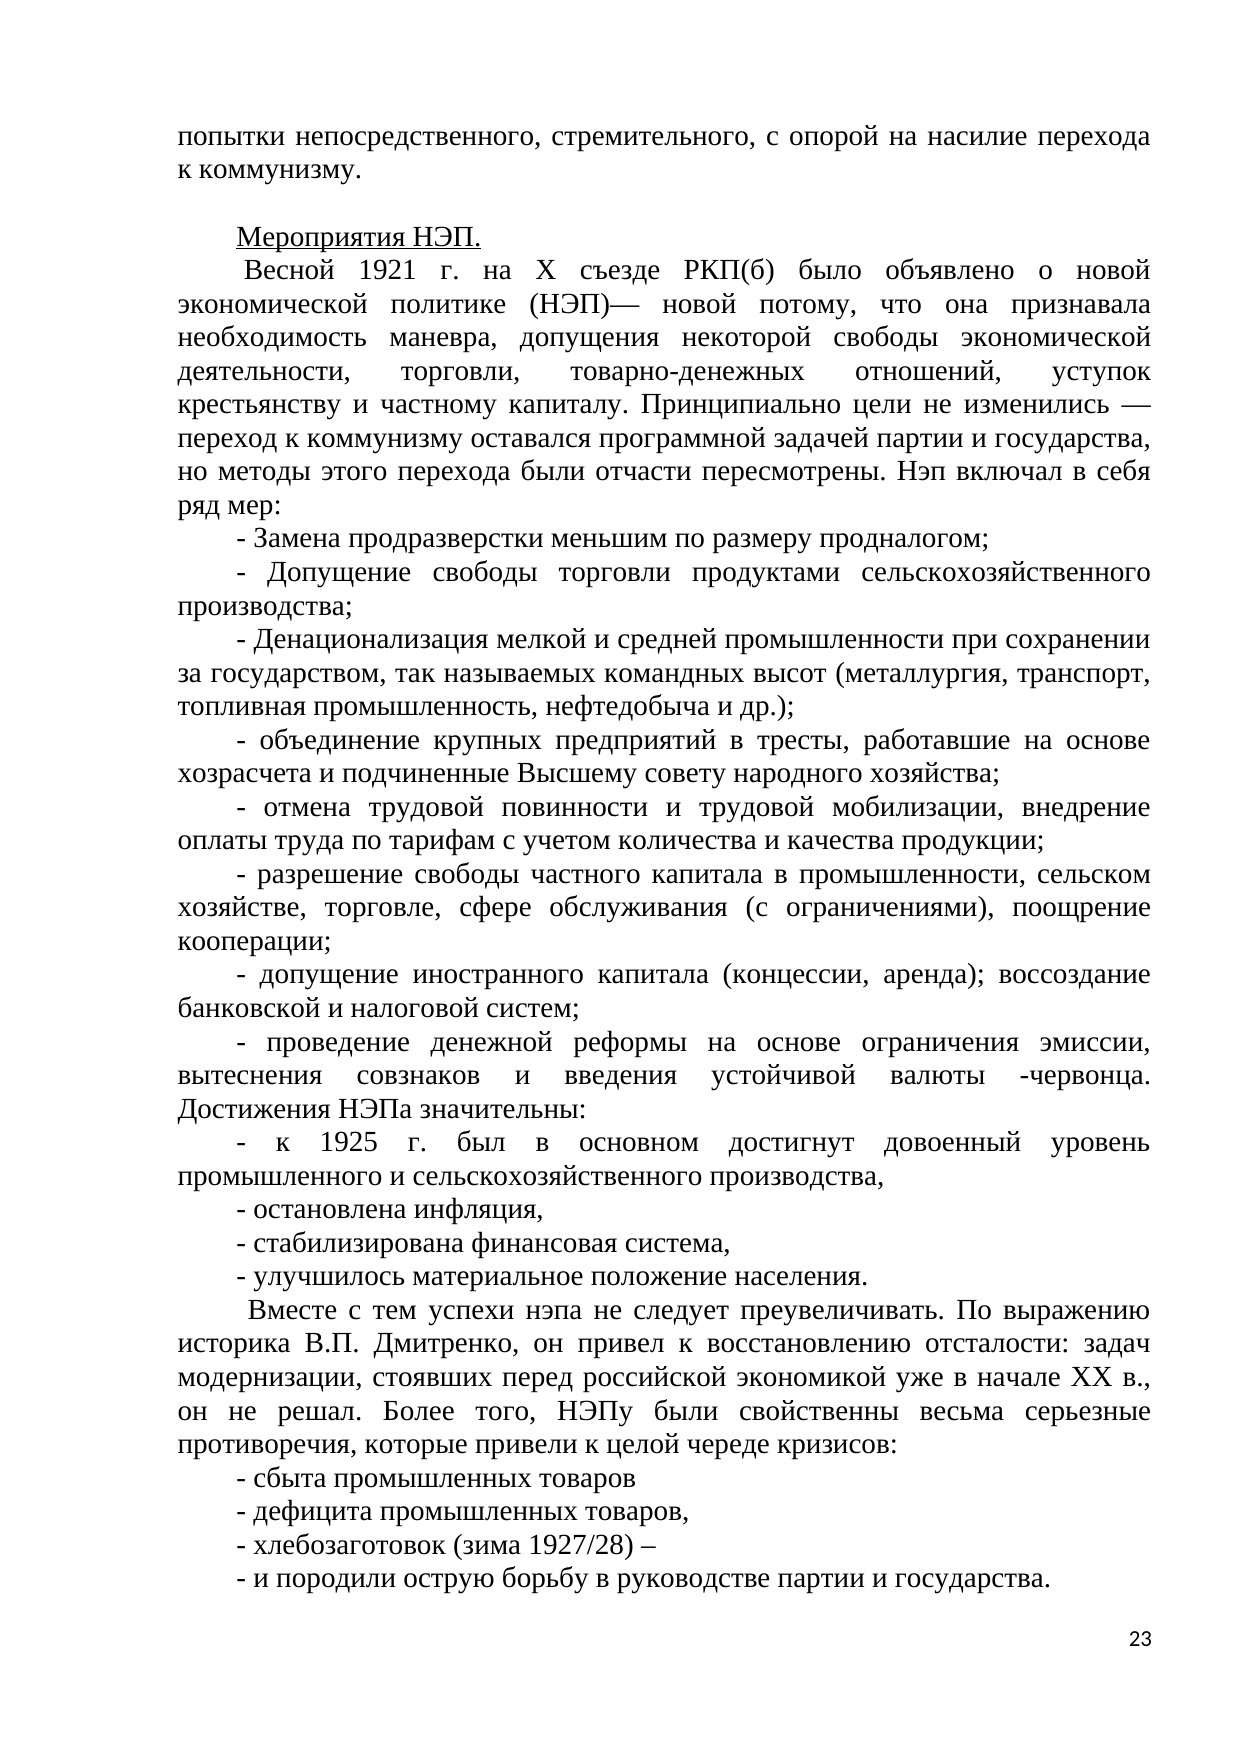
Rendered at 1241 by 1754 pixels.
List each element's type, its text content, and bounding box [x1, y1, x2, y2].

text - дефицита промышленных товаров, [177, 1493, 1152, 1527]
text Вместе с тем успехи нэпа не следует преувеличивать. По выражению историка В.П. Дмитренко, он привел к восстановлению отсталости: задач модернизации, стоявших перед российской экономикой уже в начале XX в., он не решал. Более того, НЭПу были свойственны весьма серьезные противоречия, которые привели к целой череде кризисов: [177, 1292, 1152, 1460]
text - отмена трудовой повинности и трудовой мобилизации, внедрение оплаты труда по тарифам с учетом количества и качества продукции; [177, 789, 1152, 856]
text - и породили острую борьбу в руководстве партии и государства. [177, 1560, 1152, 1594]
text - Допущение свободы торговли продуктами сельскохозяйственного производства; [177, 554, 1152, 621]
text - Денационализация мелкой и средней промышленности при сохранении за государством, так называемых командных высот (металлургия, транспорт, топливная промышленность, нефтедобыча и др.); [177, 621, 1152, 722]
text - объединение крупных предприятий в тресты, работавшие на основе хозрасчета и подчиненные Высшему совету народного хозяйства; [177, 722, 1152, 789]
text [177, 118, 1152, 185]
text Весной 1921 г. на X съезде РКП(б) было объявлено о новой экономической политике (НЭП)— новой потому, что она признавала необходимость маневра, допущения некоторой свободы экономической деятельности, торговли, товарно-денежных отношений, уступок крестьянству и частному капиталу. Принципиально цели не изменились — переход к коммунизму оставался программной задачей партии и государства, но методы этого перехода были отчасти пересмотрены. Нэп включал в себя ряд мер: [177, 252, 1152, 521]
text - сбыта промышленных товаров [177, 1460, 1152, 1493]
text - разрешение свободы частного капитала в промышленности, сельском хозяйстве, торговле, сфере обслуживания (с ограничениями), поощрение кооперации; [177, 856, 1152, 957]
text - допущение иностранного капитала (концессии, аренда); воссоздание банковской и налоговой систем; [177, 957, 1152, 1024]
text - улучшилось материальное положение населения. [177, 1258, 1152, 1292]
text - проведение денежной реформы на основе ограничения эмиссии, вытеснения совзнаков и введения устойчивой валюты -червонца. Достижения НЭПа значительны: [177, 1024, 1152, 1124]
text - хлебозаготовок (зима 1927/28) – [177, 1527, 1152, 1560]
text - остановлена инфляция, [177, 1191, 1152, 1225]
text - к 1925 г. был в основном достигнут довоенный уровень промышленного и сельскохозяйственного производства, [177, 1124, 1152, 1191]
text - стабилизирована финансовая система, [177, 1225, 1152, 1258]
text Мероприятия НЭП. [177, 219, 1152, 252]
text - Замена продразверстки меньшим по размеру продналогом; [177, 521, 1152, 554]
